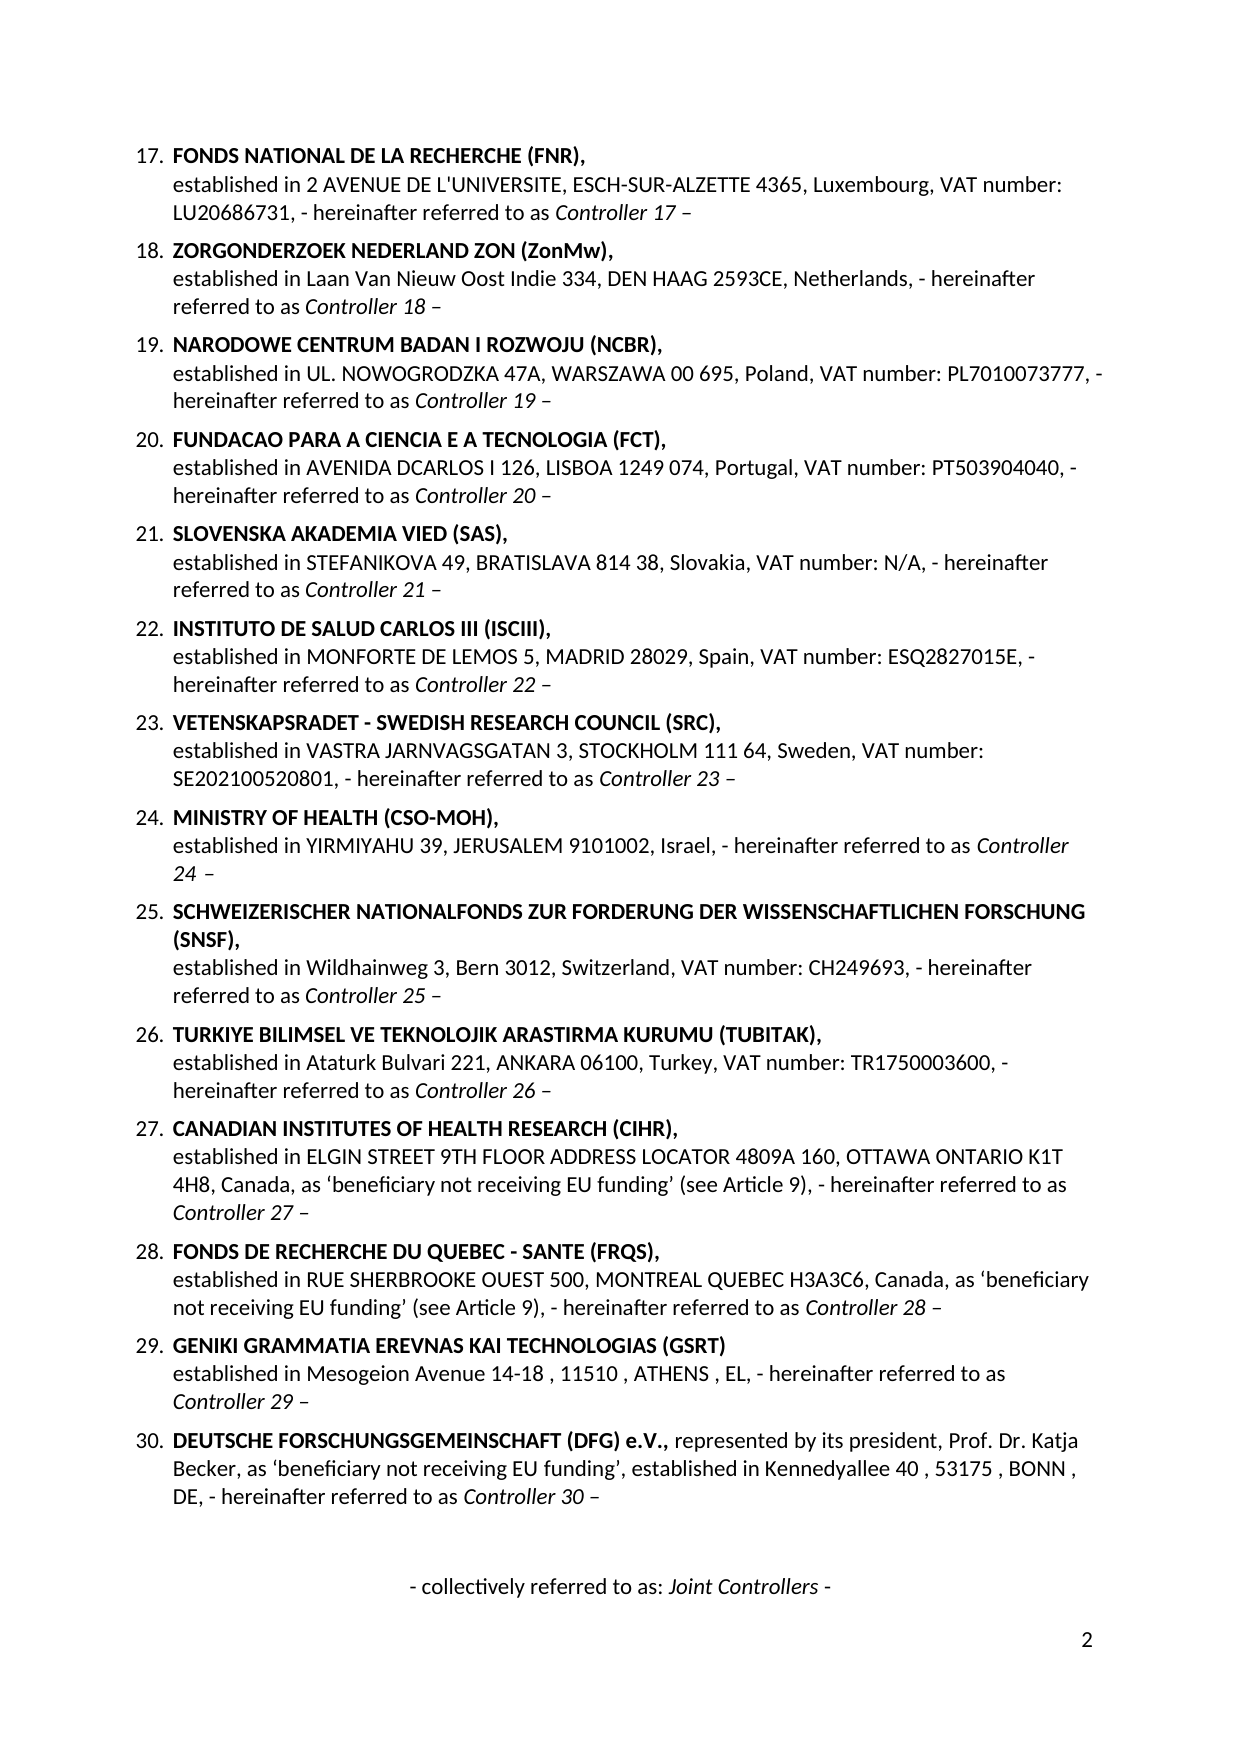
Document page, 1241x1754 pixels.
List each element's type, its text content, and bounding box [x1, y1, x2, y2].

list FUNDACAO PARA A CIENCIA E A TECNOLOGIA (FCT), established in AVENIDA DCARLOS I 126, LISBOA 1249 074, Portugal, VAT number: PT503904040, - hereinafter referred to as Controller 20 – [135, 425, 1105, 509]
list VETENSKAPSRADET - SWEDISH RESEARCH COUNCIL (SRC), established in VASTRA JARNVAGSGATAN 3, STOCKHOLM 111 64, Sweden, VAT number: SE202100520801, - hereinafter referred to as Controller 23 – [135, 708, 1105, 793]
list CANADIAN INSTITUTES OF HEALTH RESEARCH (CIHR), established in ELGIN STREET 9TH FLOOR ADDRESS LOCATOR 4809A 160, OTTAWA ONTARIO K1T 4H8, Canada, as ‘beneficiary not receiving EU funding’ (see Article 9), - hereinafter referred to as Controller 27 – [135, 1114, 1105, 1227]
list GENIKI GRAMMATIA EREVNAS KAI TECHNOLOGIAS (GSRT) established in Mesogeion Avenue 14-18 , 11510 , ATHENS , EL, - hereinafter referred to as Controller 29 – [135, 1331, 1105, 1416]
text - collectively referred to as: Joint Controllers - [135, 1572, 1105, 1601]
list NARODOWE CENTRUM BADAN I ROZWOJU (NCBR), established in UL. NOWOGRODZKA 47A, WARSZAWA 00 695, Poland, VAT number: PL7010073777, - hereinafter referred to as Controller 19 – [135, 331, 1105, 415]
list FONDS NATIONAL DE LA RECHERCHE (FNR), established in 2 AVENUE DE L'UNIVERSITE, ESCH-SUR-ALZETTE 4365, Luxembourg, VAT number: LU20686731, - hereinafter referred to as Controller 17 – [135, 142, 1105, 226]
list FONDS DE RECHERCHE DU QUEBEC - SANTE (FRQS), established in RUE SHERBROOKE OUEST 500, MONTREAL QUEBEC H3A3C6, Canada, as ‘beneficiary not receiving EU funding’ (see Article 9), - hereinafter referred to as Controller 28 – [135, 1237, 1105, 1321]
list SCHWEIZERISCHER NATIONALFONDS ZUR FORDERUNG DER WISSENSCHAFTLICHEN FORSCHUNG (SNSF), established in Wildhainweg 3, Bern 3012, Switzerland, VAT number: CH249693, - hereinafter referred to as Controller 25 – [135, 897, 1105, 1009]
list INSTITUTO DE SALUD CARLOS III (ISCIII), established in MONFORTE DE LEMOS 5, MADRID 28029, Spain, VAT number: ESQ2827015E, - hereinafter referred to as Controller 22 – [135, 614, 1105, 698]
list SLOVENSKA AKADEMIA VIED (SAS), established in STEFANIKOVA 49, BRATISLAVA 814 38, Slovakia, VAT number: N/A, - hereinafter referred to as Controller 21 – [135, 519, 1105, 604]
list ZORGONDERZOEK NEDERLAND ZON (ZonMw), established in Laan Van Nieuw Oost Indie 334, DEN HAAG 2593CE, Netherlands, - hereinafter referred to as Controller 18 – [135, 236, 1105, 320]
list MINISTRY OF HEALTH (CSO-MOH), established in YIRMIYAHU 39, JERUSALEM 9101002, Israel, - hereinafter referred to as Controller 24 – [135, 803, 1105, 887]
list DEUTSCHE FORSCHUNGSGEMEINSCHAFT (DFG) e.V., represented by its president, Prof. Dr. Katja Becker, as ‘beneficiary not receiving EU funding’, established in Kennedyallee 40 , 53175 , BONN , DE, - hereinafter referred to as Controller 30 – [135, 1426, 1105, 1510]
list TURKIYE BILIMSEL VE TEKNOLOJIK ARASTIRMA KURUMU (TUBITAK), established in Ataturk Bulvari 221, ANKARA 06100, Turkey, VAT number: TR1750003600, - hereinafter referred to as Controller 26 – [135, 1020, 1105, 1104]
